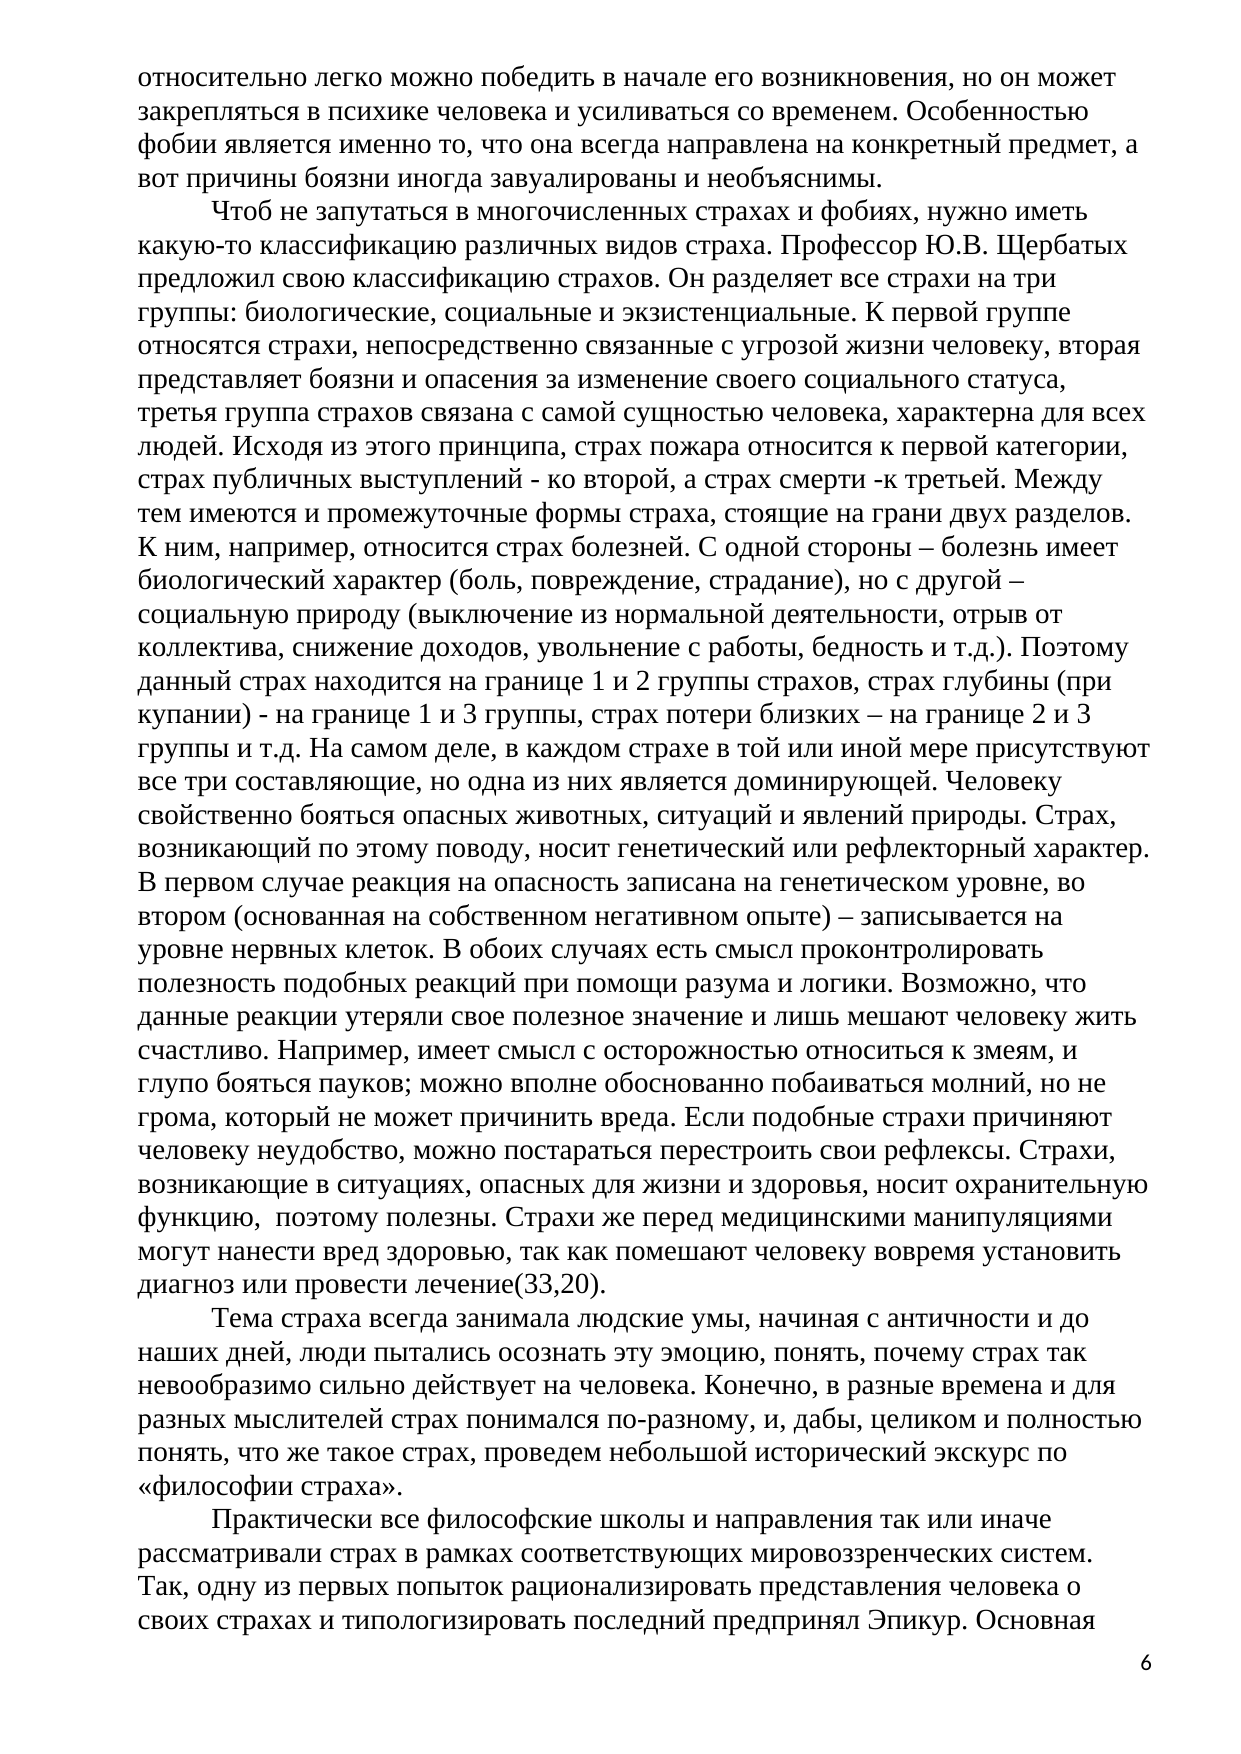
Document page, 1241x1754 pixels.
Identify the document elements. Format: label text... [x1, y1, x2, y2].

text Тема страха всегда занимала людские умы, начиная с античности и до наших дней, люди пытались осознать эту эмоцию, понять, почему страх так невообразимо сильно действует на человека. Конечно, в разные времена и для разных мыслителей страх понимался по-разному, и, дабы, целиком и полностью понять, что же такое страх, проведем небольшой исторический экскурс по «философии страха». [137, 1300, 1152, 1501]
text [137, 59, 1152, 193]
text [137, 1501, 1152, 1636]
text Чтоб не запутаться в многочисленных страхах и фобиях, нужно иметь какую-то классификацию различных видов страха. Профессор Ю.В. Щербатых предложил свою классификацию страхов. Он разделяет все страхи на три группы: биологические, социальные и экзистенциальные. К первой группе относятся страхи, непосредственно связанные с угрозой жизни человеку, вторая представляет боязни и опасения за изменение своего социального статуса, третья группа страхов связана с самой сущностью человека, характерна для всех людей. Исходя из этого принципа, страх пожара относится к первой категории, страх публичных выступлений - ко второй, а страх смерти -к третьей. Между тем имеются и промежуточные формы страха, стоящие на грани двух разделов. К ним, например, относится страх болезней. С одной стороны – болезнь имеет биологический характер (боль, повреждение, страдание), но с другой – социальную природу (выключение из нормальной деятельности, отрыв от коллектива, снижение доходов, увольнение с работы, бедность и т.д.). Поэтому данный страх находится на границе 1 и 2 группы страхов, страх глубины (при купании) - на границе 1 и 3 группы, страх потери близких – на границе 2 и 3 группы и т.д. На самом деле, в каждом страхе в той или иной мере присутствуют все три составляющие, но одна из них является доминирующей. Человеку свойственно бояться опасных животных, ситуаций и явлений природы. Страх, возникающий по этому поводу, носит генетический или рефлекторный характер. В первом случае реакция на опасность записана на генетическом уровне, во втором (основанная на собственном негативном опыте) – записывается на уровне нервных клеток. В обоих случаях есть смысл проконтролировать полезность подобных реакций при помощи разума и логики. Возможно, что данные реакции утеряли свое полезное значение и лишь мешают человеку жить счастливо. Например, имеет смысл с осторожностью относиться к змеям, и глупо бояться пауков; можно вполне обоснованно побаиваться молний, но не грома, который не может причинить вреда. Если подобные страхи причиняют человеку неудобство, можно постараться перестроить свои рефлексы. Страхи, возникающие в ситуациях, опасных для жизни и здоровья, носит охранительную функцию, поэтому полезны. Страхи же перед медицинскими манипуляциями могут нанести вред здоровью, так как помешают человеку вовремя установить диагноз или провести лечение(33,20). [137, 193, 1152, 1300]
